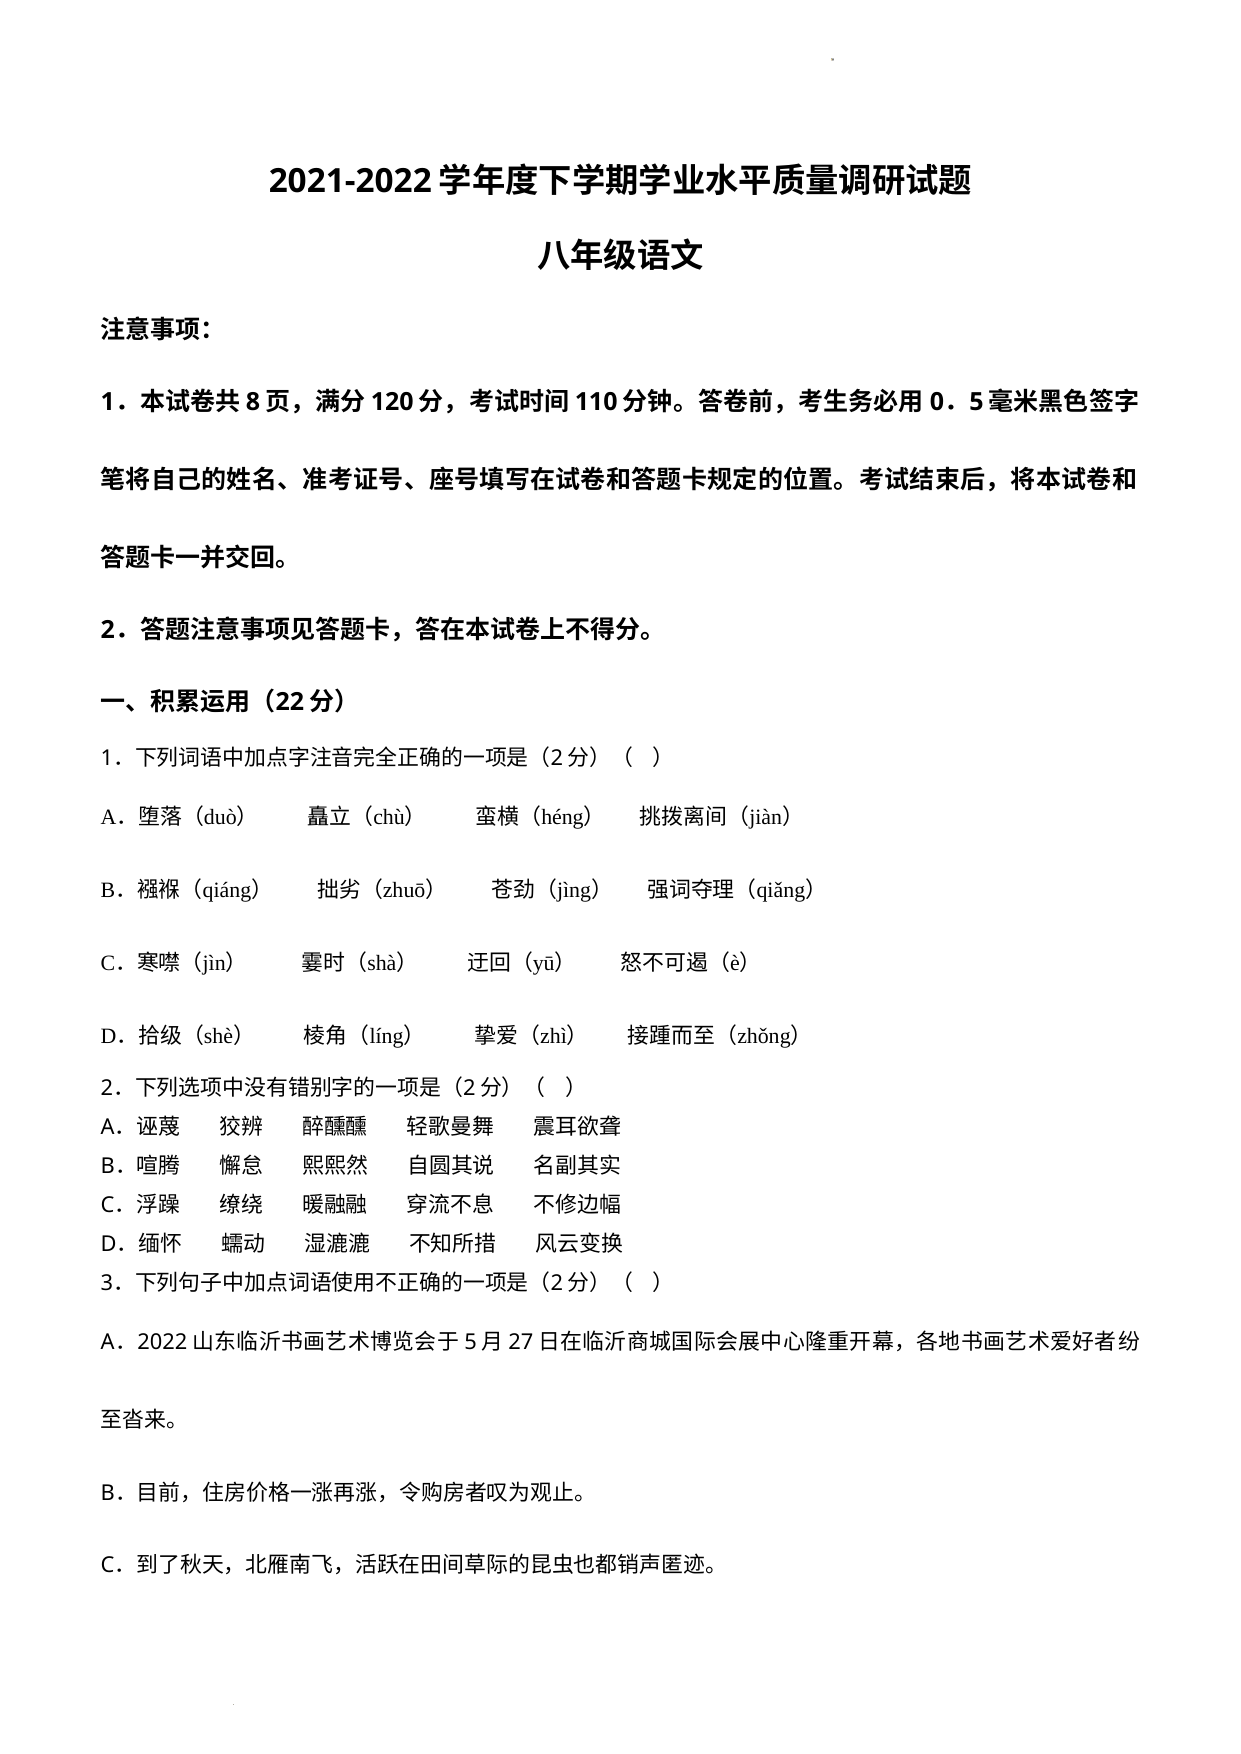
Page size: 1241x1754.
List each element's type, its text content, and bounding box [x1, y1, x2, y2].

text A．堕落（duò） 矗立（chù） 蛮横（héng） 挑拨离间（jiàn） [100, 778, 1140, 843]
text 注意事项： [100, 295, 1140, 360]
text C．到了秋天，北雁南飞，活跃在田间草际的昆虫也都销声匿迹。 [100, 1527, 1140, 1592]
text B．目前，住房价格一涨再涨，令购房者叹为观止。 [100, 1454, 1140, 1519]
text 1．本试卷共8页，满分120分，考试时间110分钟。答卷前，考生务必用0．5毫米黑色签字笔将自己的姓名、准考证号、座号填写在试卷和答题卡规定的位置。考试结束后，将本试卷和答题卡一并交回。 [100, 367, 1140, 588]
text D．拾级（shè） 棱角（líng） 挚爱（zhì） 接踵而至（zhǒng） [100, 997, 1140, 1062]
text C．寒噤（jìn） 霎时（shà） 迂回（yū） 怒不可遏（è） [100, 924, 1140, 989]
text 3．下列句子中加点词语使用不正确的一项是（2分）（ ） [100, 1264, 1140, 1297]
text 八年级语文 [100, 220, 1140, 285]
text 2021-2022学年度下学期学业水平质量调研试题 [100, 146, 1140, 211]
text A．诬蔑 狡辨 醉醺醺 轻歌曼舞 震耳欲聋 [100, 1109, 1140, 1141]
text 2．下列选项中没有错别字的一项是（2分）（ ） [100, 1070, 1140, 1103]
text B．襁褓（qiáng） 拙劣（zhuō） 苍劲（jìng） 强词夺理（qiǎng） [100, 851, 1140, 916]
text B．喧腾 懈怠 熙熙然 自圆其说 名副其实 [100, 1148, 1140, 1180]
text 一、积累运用（22分） [100, 667, 1140, 732]
text A．2022山东临沂书画艺术博览会于5月27日在临沂商城国际会展中心隆重开幕，各地书画艺术爱好者纷至沓来。 [100, 1303, 1140, 1446]
text D．缅怀 蠕动 湿漉漉 不知所措 风云变换 [100, 1226, 1140, 1258]
text C．浮躁 缭绕 暖融融 穿流不息 不修边幅 [100, 1187, 1140, 1219]
text 1．下列词语中加点字注音完全正确的一项是（2分）（ ） [100, 739, 1140, 772]
text 2．答题注意事项见答题卡，答在本试卷上不得分。 [100, 595, 1140, 660]
